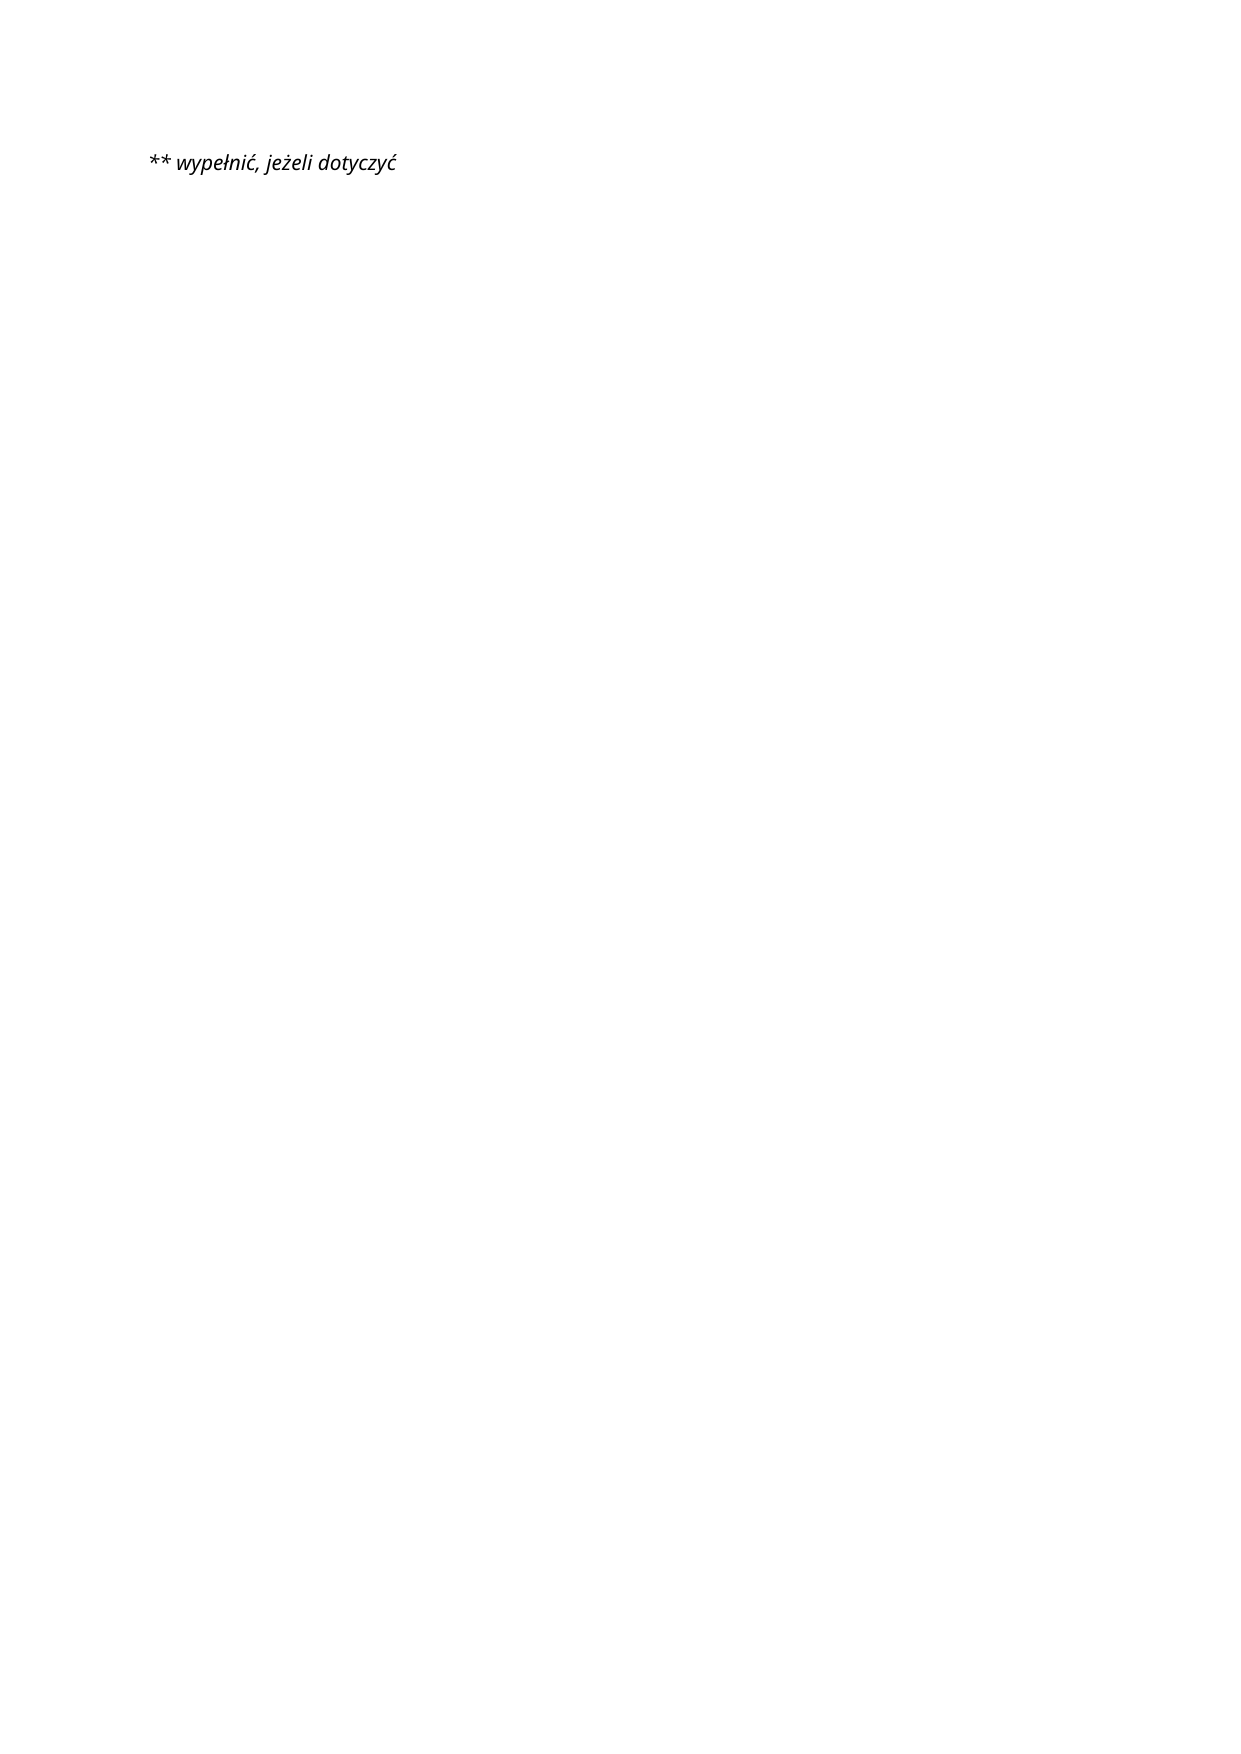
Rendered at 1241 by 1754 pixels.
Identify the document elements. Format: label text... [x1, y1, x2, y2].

text ** wypełnić, jeżeli dotyczyć [148, 148, 1093, 176]
